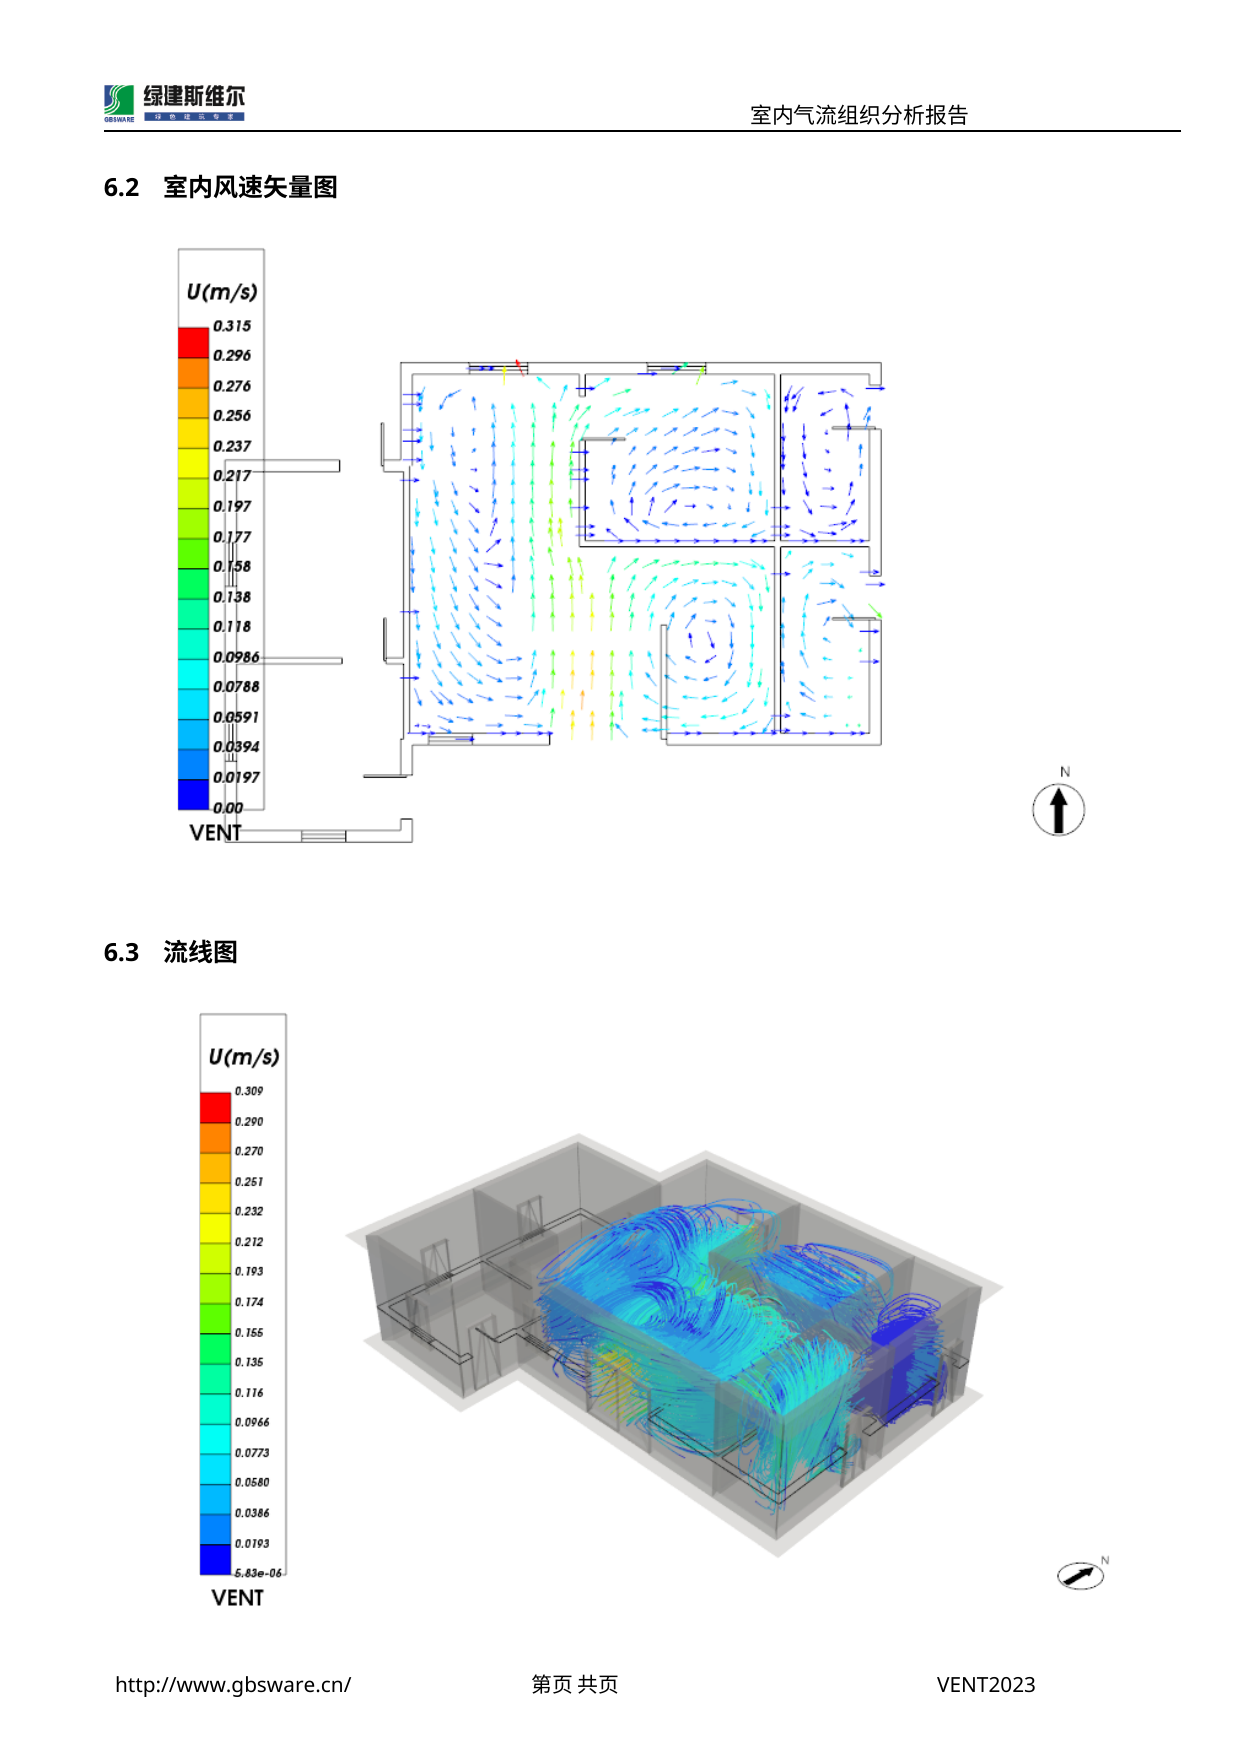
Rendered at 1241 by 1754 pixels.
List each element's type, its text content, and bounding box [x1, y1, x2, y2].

picture [199, 1007, 1129, 1624]
picture [103, 82, 246, 124]
subtitle 流线图 [103, 918, 1181, 983]
picture [177, 242, 1108, 859]
subtitle 室内风速矢量图 [103, 153, 1181, 218]
